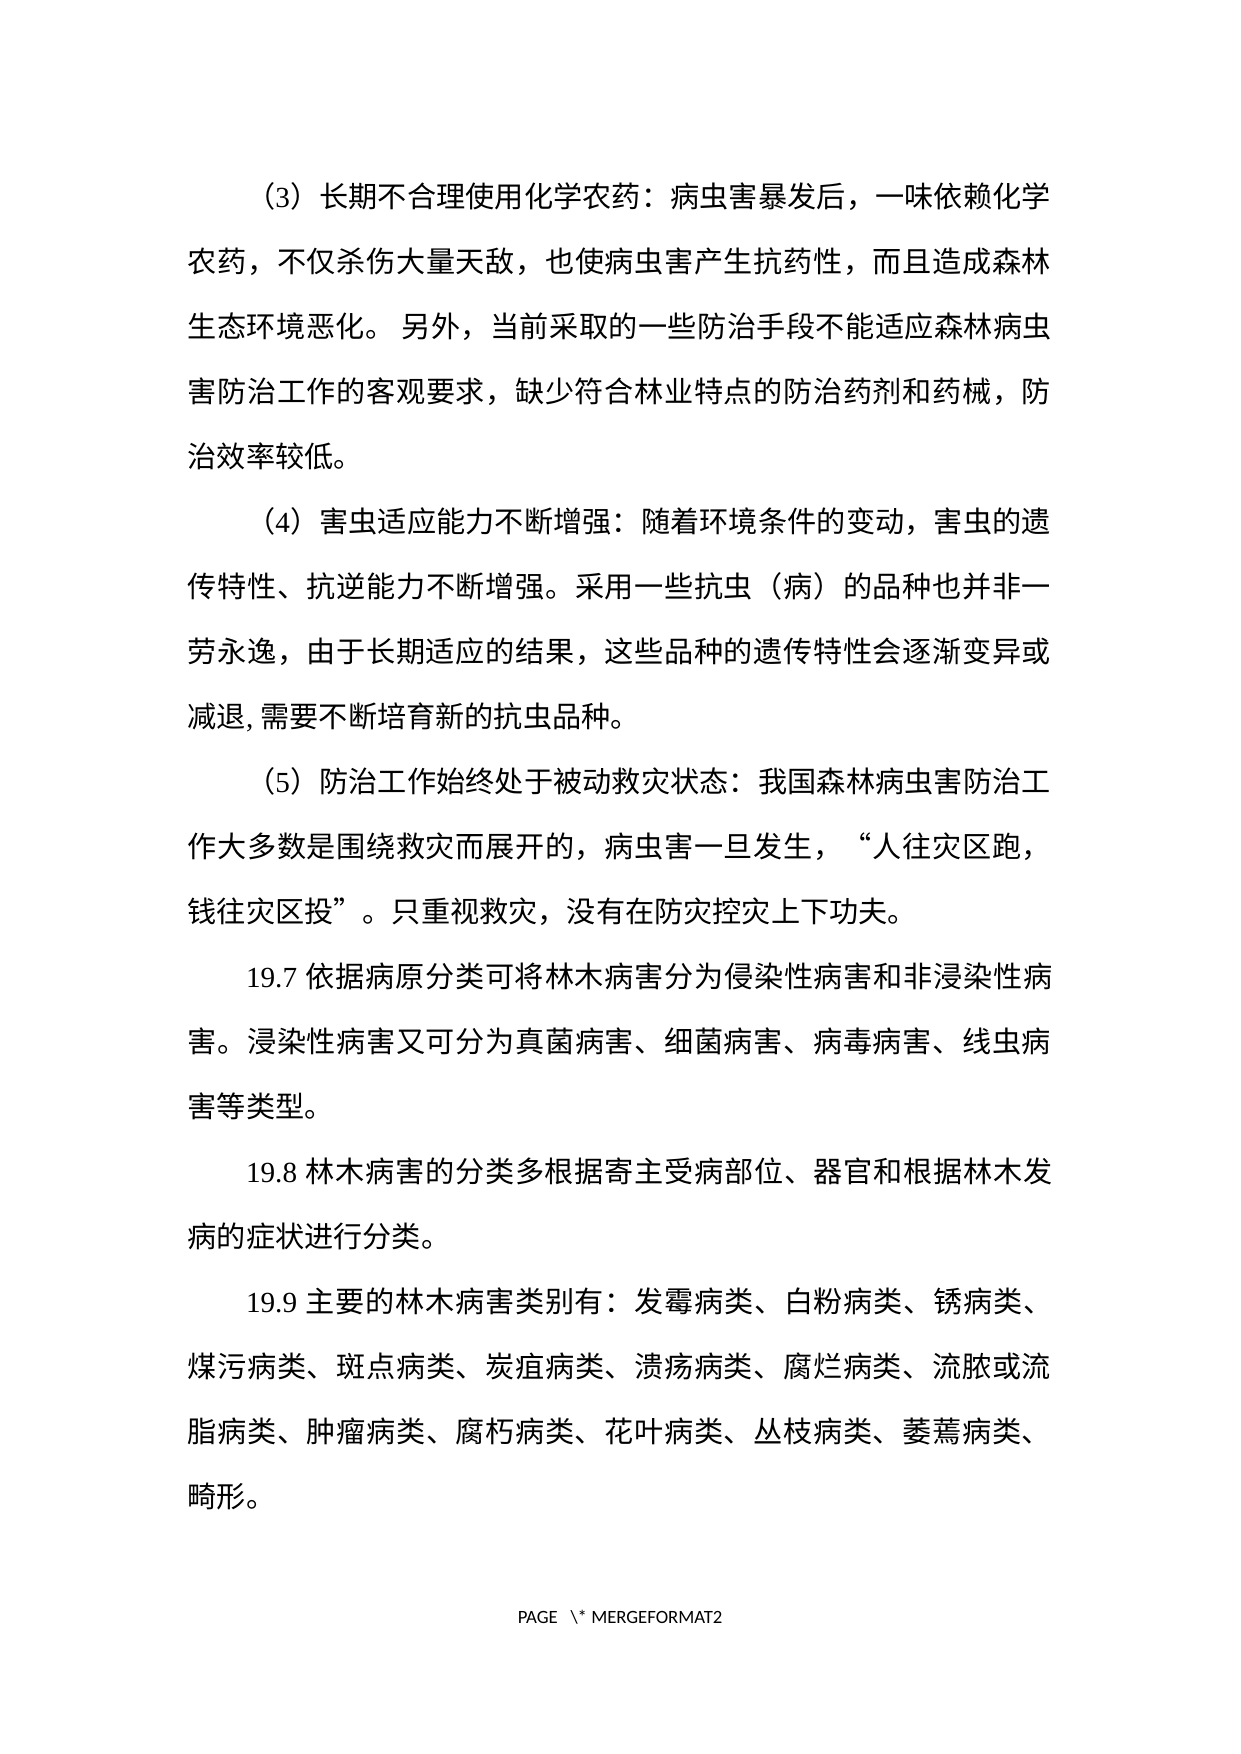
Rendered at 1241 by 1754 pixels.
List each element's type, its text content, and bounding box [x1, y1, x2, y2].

text （5）防治工作始终处于被动救灾状态：我国森林病虫害防治工作大多数是围绕救灾而展开的，病虫害一旦发生，“人往灾区跑，钱往灾区投”。只重视救灾，没有在防灾控灾上下功夫。 [187, 747, 1053, 942]
text 19.7 依据病原分类可将林木病害分为侵染性病害和非浸染性病害。浸染性病害又可分为真菌病害、细菌病害、病毒病害、线虫病害等类型。 [187, 942, 1053, 1137]
text 19.9 主要的林木病害类别有：发霉病类、白粉病类、锈病类、煤污病类、斑点病类、炭疽病类、溃疡病类、腐烂病类、流脓或流脂病类、肿瘤病类、腐朽病类、花叶病类、丛枝病类、萎蔫病类、畸形。 [187, 1267, 1053, 1527]
text 19.8 林木病害的分类多根据寄主受病部位、器官和根据林木发病的症状进行分类。 [187, 1137, 1053, 1267]
text （4）害虫适应能力不断增强：随着环境条件的变动，害虫的遗传特性、抗逆能力不断增强。采用一些抗虫（病）的品种也并非一劳永逸，由于长期适应的结果，这些品种的遗传特性会逐渐变异或减退, 需要不断培育新的抗虫品种。 [187, 487, 1053, 747]
text （3）长期不合理使用化学农药：病虫害暴发后，一味依赖化学农药，不仅杀伤大量天敌，也使病虫害产生抗药性，而且造成森林生态环境恶化。 另外，当前采取的一些防治手段不能适应森林病虫害防治工作的客观要求，缺少符合林业特点的防治药剂和药械，防治效率较低。 [187, 162, 1053, 487]
